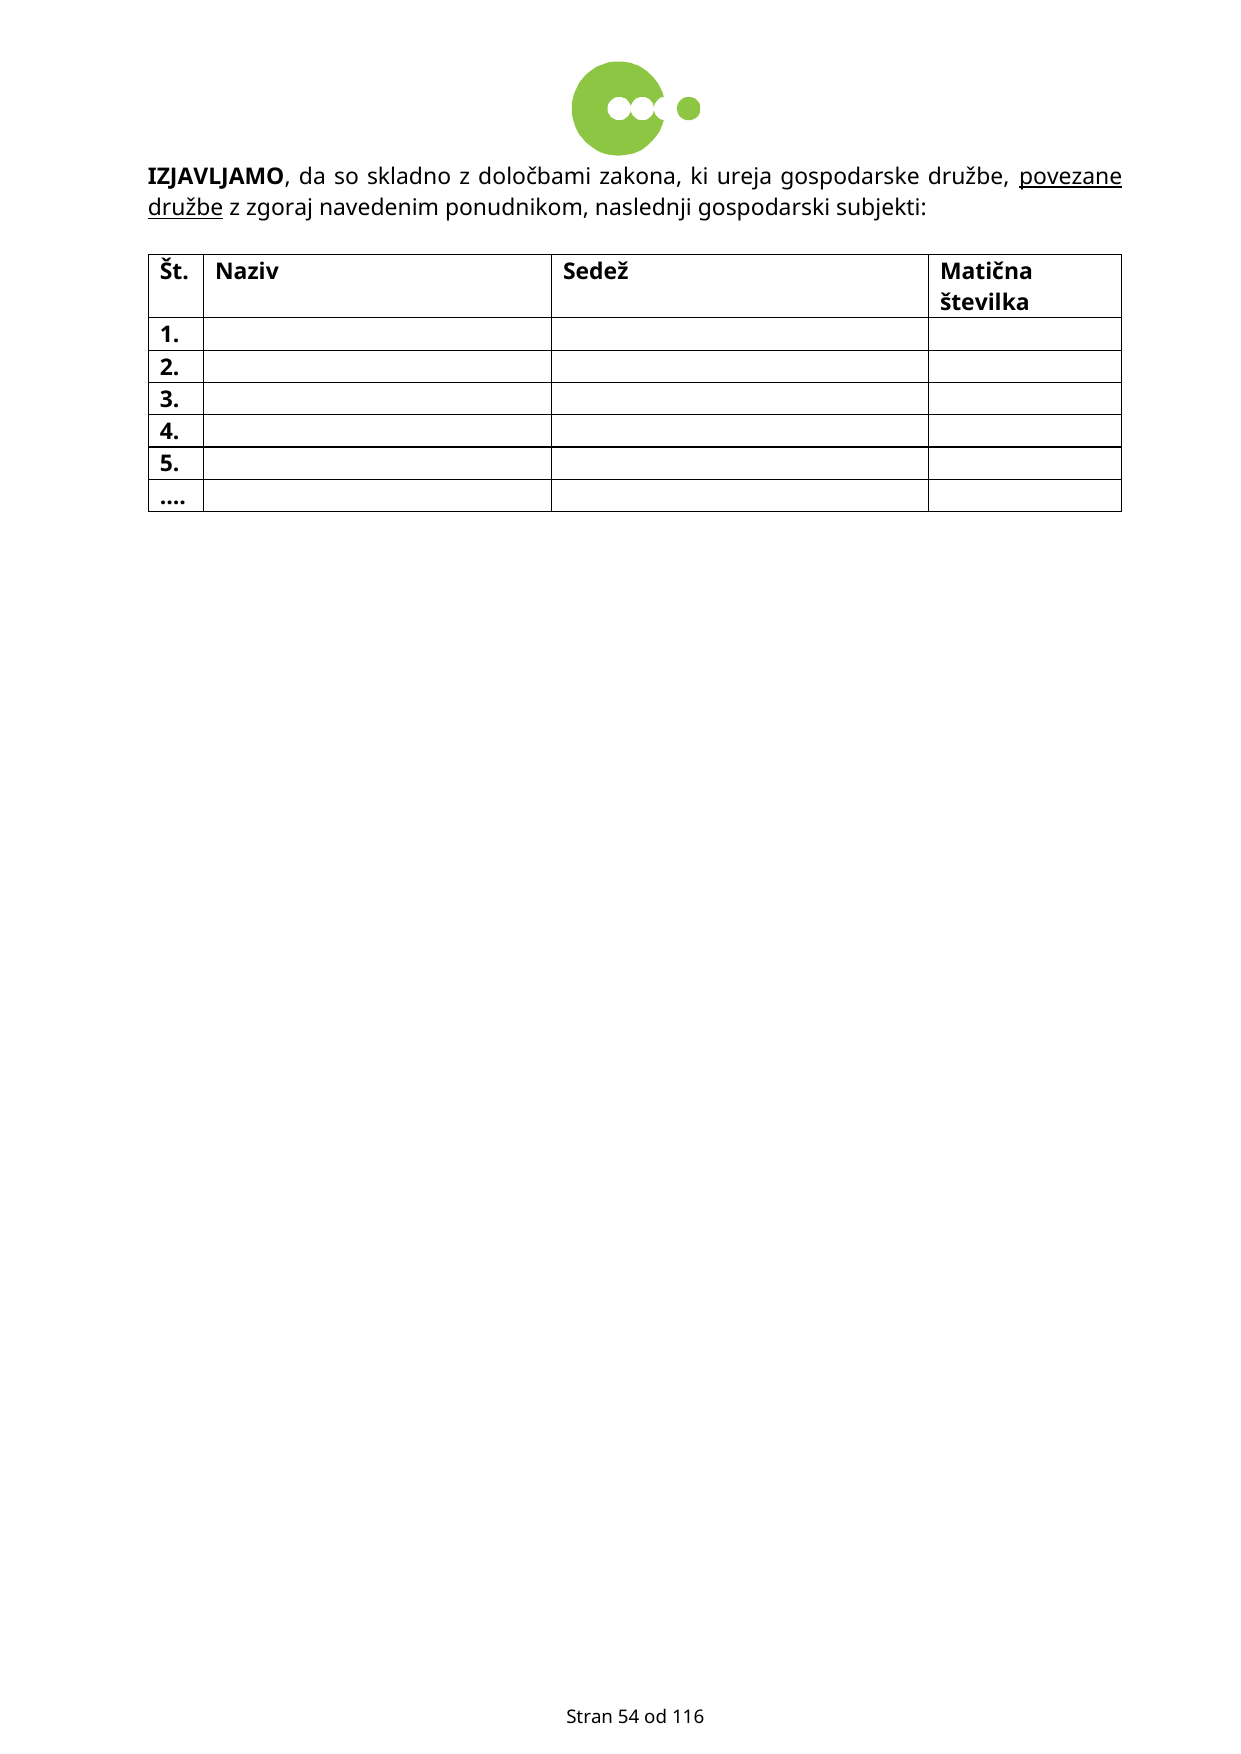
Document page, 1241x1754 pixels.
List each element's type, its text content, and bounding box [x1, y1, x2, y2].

table_cell …. [149, 480, 203, 511]
table_cell 3. [149, 383, 203, 414]
table_cell [552, 383, 928, 414]
table_cell 1. [149, 318, 203, 349]
table_cell [204, 480, 551, 511]
table_cell [204, 448, 551, 479]
table_cell [929, 480, 1121, 511]
table_cell [929, 415, 1121, 446]
table_cell [552, 448, 928, 479]
table_cell [929, 318, 1121, 349]
table_cell [204, 383, 551, 414]
table_cell 5. [149, 448, 203, 479]
table_cell [552, 415, 928, 446]
table_cell 4. [149, 415, 203, 446]
table_cell [929, 351, 1121, 382]
table_cell [552, 318, 928, 349]
table_header Naziv [204, 255, 551, 317]
table_cell [204, 318, 551, 349]
table_cell [204, 415, 551, 446]
table_header Matična številka [929, 255, 1121, 317]
table_header Sedež [552, 255, 928, 317]
table_cell [929, 448, 1121, 479]
table_cell [204, 351, 551, 382]
text IZJAVLJAMO, da so skladno z določbami zakona, ki ureja gospodarske družbe, povezane družbe z zgoraj navedenim ponudnikom, naslednji gospodarski subjekti: [148, 160, 1122, 222]
table_cell [552, 480, 928, 511]
table_cell [929, 383, 1121, 414]
table_cell [552, 351, 928, 382]
table_header Št. [149, 255, 203, 317]
table_cell 2. [149, 351, 203, 382]
